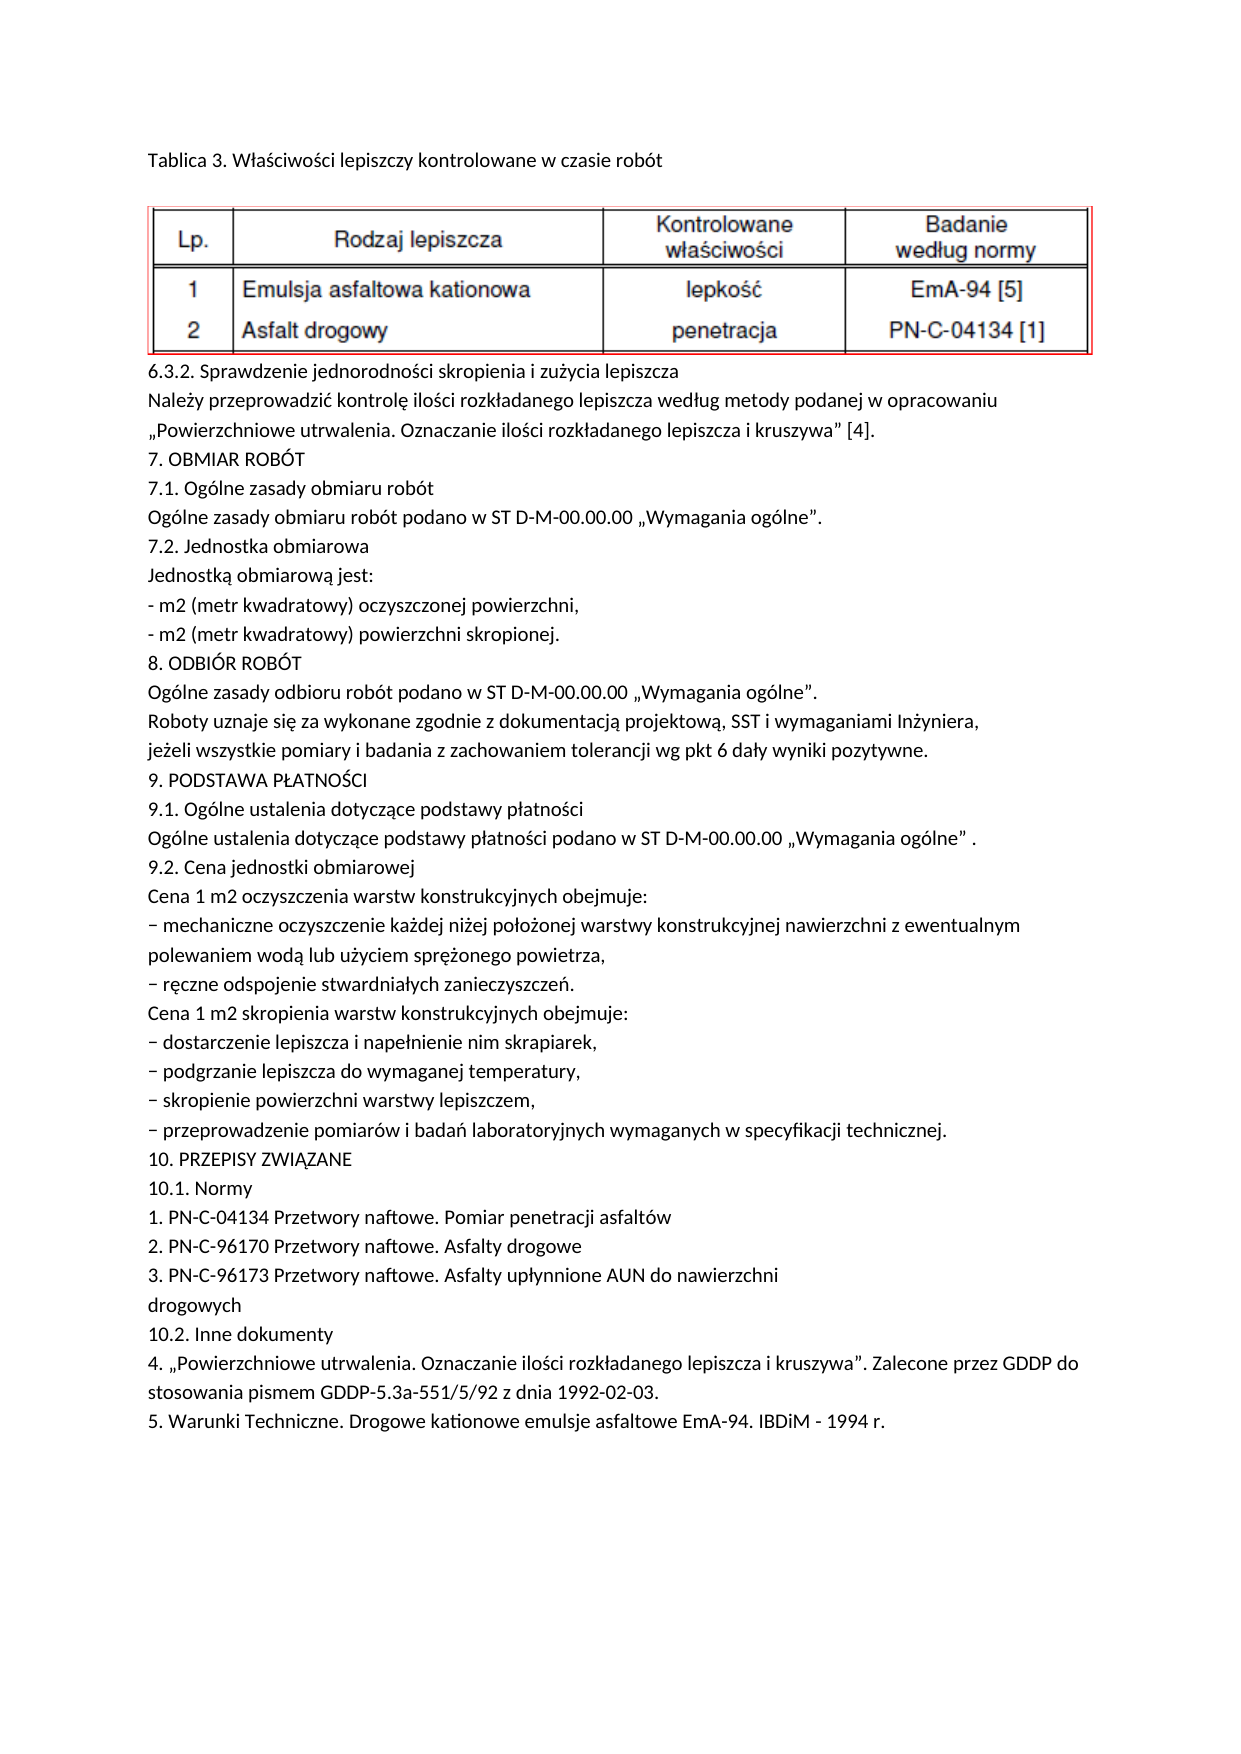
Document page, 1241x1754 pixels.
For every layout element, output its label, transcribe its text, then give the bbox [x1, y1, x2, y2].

text 2. PN-C-96170 Przetwory naftowe. Asfalty drogowe [148, 1233, 1093, 1259]
text 9.2. Cena jednostki obmiarowej [148, 854, 1093, 880]
text Ogólne ustalenia dotyczące podstawy płatności podano w ST D-M-00.00.00 „Wymagania ogólne” . [148, 825, 1093, 851]
text − przeprowadzenie pomiarów i badań laboratoryjnych wymaganych w specyfikacji technicznej. [148, 1117, 1093, 1142]
text 5. Warunki Techniczne. Drogowe kationowe emulsje asfaltowe EmA-94. IBDiM - 1994 r. [148, 1408, 1093, 1434]
picture [147, 206, 1093, 355]
text - m2 (metr kwadratowy) oczyszczonej powierzchni, [148, 592, 1093, 617]
text Cena 1 m2 skropienia warstw konstrukcyjnych obejmuje: [148, 1000, 1093, 1026]
text 6.3.2. Sprawdzenie jednorodności skropienia i zużycia lepiszcza [148, 355, 1093, 384]
text „Powierzchniowe utrwalenia. Oznaczanie ilości rozkładanego lepiszcza i kruszywa” [4]. [148, 417, 1093, 442]
text 7.1. Ogólne zasady obmiaru robót [148, 475, 1093, 501]
text 9. PODSTAWA PŁATNOŚCI [148, 767, 1093, 792]
text Jednostką obmiarową jest: [148, 563, 1093, 588]
text − mechaniczne oczyszczenie każdej niżej położonej warstwy konstrukcyjnej nawierzchni z ewentualnym polewaniem wodą lub użyciem sprężonego powietrza, [148, 913, 1093, 967]
text 4. „Powierzchniowe utrwalenia. Oznaczanie ilości rozkładanego lepiszcza i kruszywa”. Zalecone przez GDDP do stosowania pismem GDDP-5.3a-551/5/92 z dnia 1992-02-03. [148, 1350, 1093, 1405]
text Ogólne zasady odbioru robót podano w ST D-M-00.00.00 „Wymagania ogólne”. [148, 679, 1093, 705]
text - m2 (metr kwadratowy) powierzchni skropionej. [148, 621, 1093, 646]
text 10.1. Normy [148, 1175, 1093, 1201]
text Ogólne zasady obmiaru robót podano w ST D-M-00.00.00 „Wymagania ogólne”. [148, 504, 1093, 530]
text jeżeli wszystkie pomiary i badania z zachowaniem tolerancji wg pkt 6 dały wyniki pozytywne. [148, 738, 1093, 763]
text 9.1. Ogólne ustalenia dotyczące podstawy płatności [148, 796, 1093, 821]
text Należy przeprowadzić kontrolę ilości rozkładanego lepiszcza według metody podanej w opracowaniu [148, 388, 1093, 413]
text 10.2. Inne dokumenty [148, 1321, 1093, 1346]
text Roboty uznaje się za wykonane zgodnie z dokumentacją projektową, SST i wymaganiami Inżyniera, [148, 708, 1093, 734]
text 7.2. Jednostka obmiarowa [148, 533, 1093, 559]
text − skropienie powierzchni warstwy lepiszczem, [148, 1088, 1093, 1113]
text 7. OBMIAR ROBÓT [148, 446, 1093, 471]
text − dostarczenie lepiszcza i napełnienie nim skrapiarek, [148, 1029, 1093, 1055]
text − podgrzanie lepiszcza do wymaganej temperatury, [148, 1058, 1093, 1084]
text Tablica 3. Właściwości lepiszczy kontrolowane w czasie robót [148, 148, 1093, 173]
text Cena 1 m2 oczyszczenia warstw konstrukcyjnych obejmuje: [148, 883, 1093, 909]
text 10. PRZEPISY ZWIĄZANE [148, 1146, 1093, 1171]
text drogowych [148, 1292, 1093, 1317]
text − ręczne odspojenie stwardniałych zanieczyszczeń. [148, 971, 1093, 996]
text 1. PN-C-04134 Przetwory naftowe. Pomiar penetracji asfaltów [148, 1204, 1093, 1230]
text 3. PN-C-96173 Przetwory naftowe. Asfalty upłynnione AUN do nawierzchni [148, 1263, 1093, 1288]
text 8. ODBIÓR ROBÓT [148, 650, 1093, 676]
